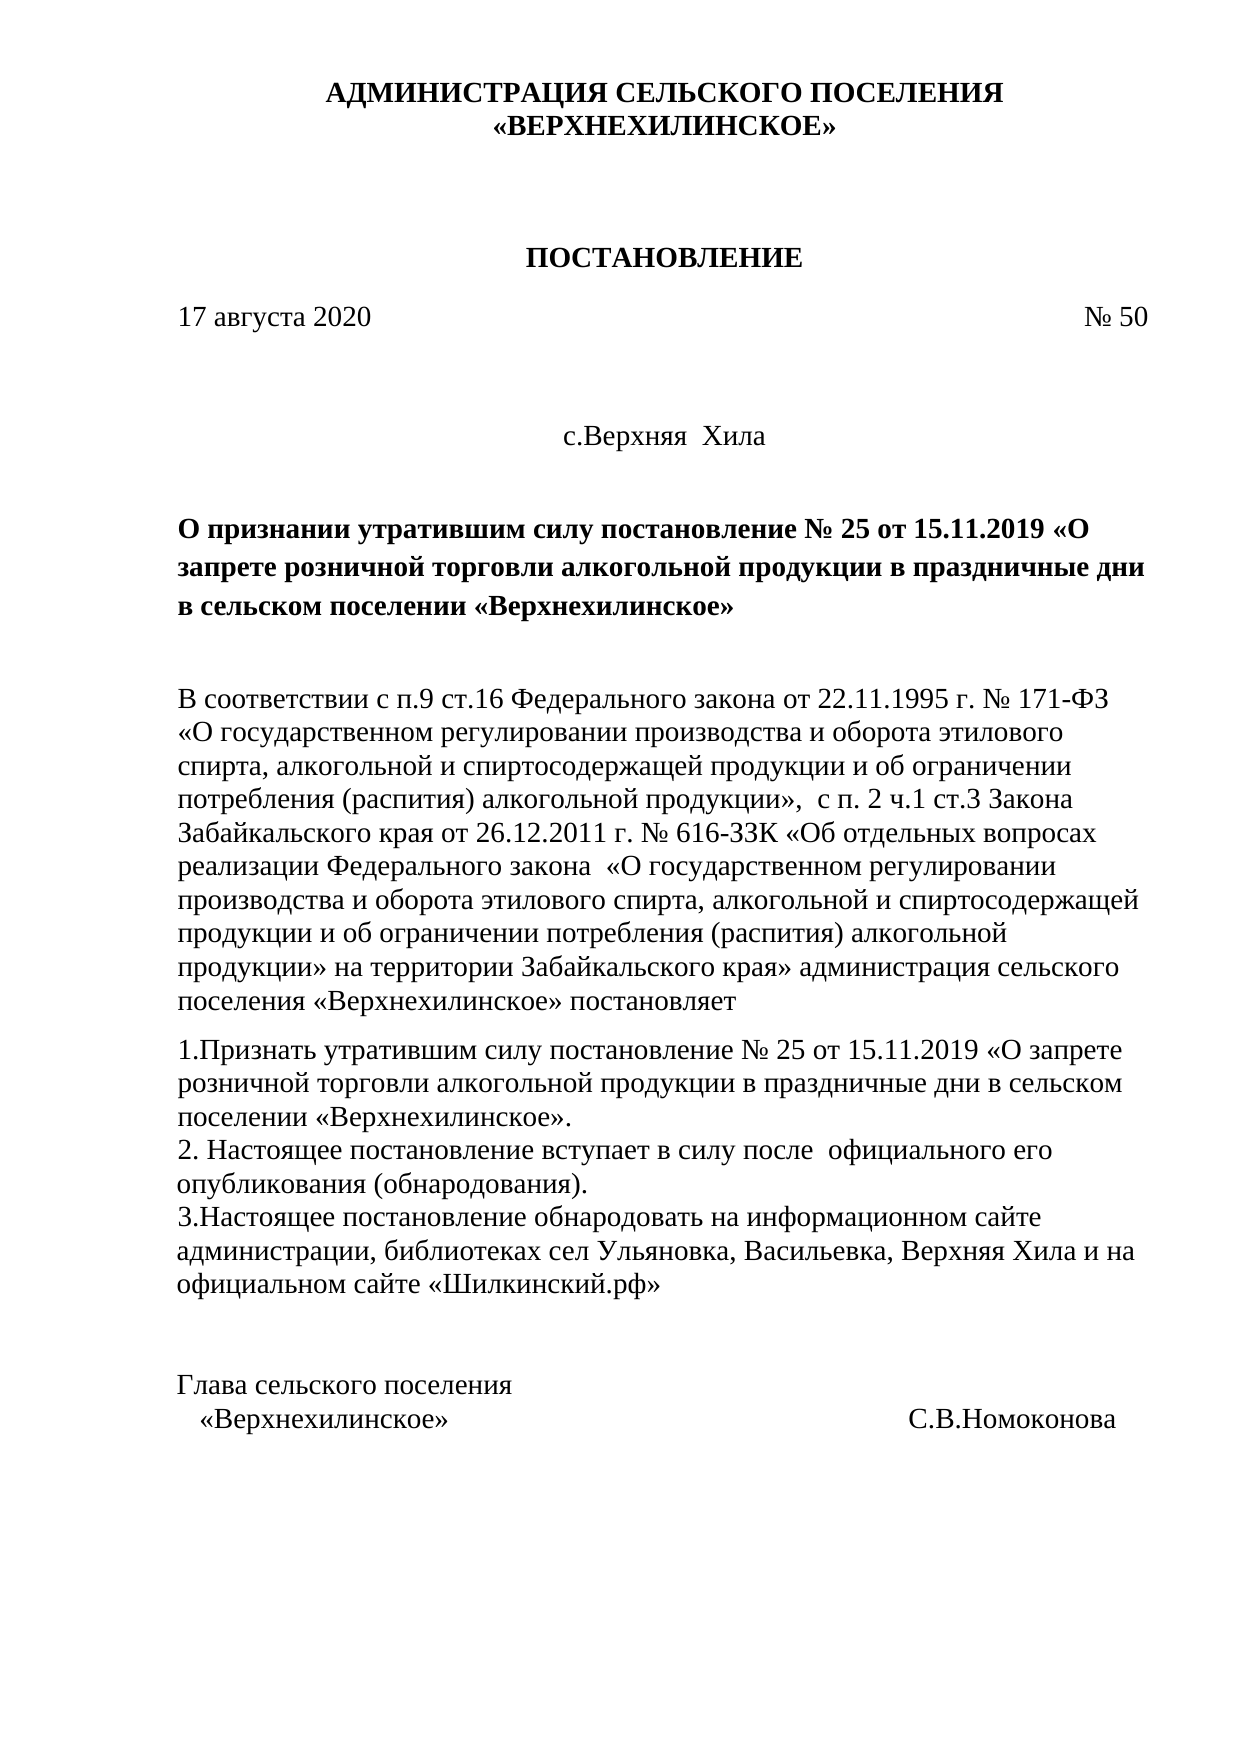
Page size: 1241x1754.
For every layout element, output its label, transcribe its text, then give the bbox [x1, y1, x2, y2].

text 1.Признать утратившим силу постановление № 25 от 15.11.2019 «О запрете розничной торговли алкогольной продукции в праздничные дни в сельском поселении «Верхнехилинское». [177, 1032, 1152, 1132]
text 2. Настоящее постановление вступает в силу после официального его [177, 1132, 1152, 1166]
text 17 августа 2020 № 50 [177, 299, 1152, 333]
text администрации, библиотеках сел Ульяновка, Васильевка, Верхняя Хила и на [118, 1233, 1152, 1267]
text АДМИНИСТРАЦИЯ СЕЛЬСКОГО ПОСЕЛЕНИЯ «ВЕРХНЕХИЛИНСКОЕ» [177, 75, 1152, 142]
text опубликования (обнародования). [118, 1166, 1152, 1199]
text ПОСТАНОВЛЕНИЕ [177, 240, 1152, 273]
text официальном сайте «Шилкинский.рф» [118, 1267, 1152, 1300]
text «Верхнехилинское» С.В.Номоконова [177, 1401, 1152, 1434]
text 3.Настоящее постановление обнародовать на информационном сайте [177, 1199, 1152, 1233]
text В соответствии с п.9 ст.16 Федерального закона от 22.11.1995 г. № 171-ФЗ «О государственном регулировании производства и оборота этилового спирта, алкогольной и спиртосодержащей продукции и об ограничении потребления (распития) алкогольной продукции», с п. 2 ч.1 ст.3 Закона Забайкальского края от 26.12.2011 г. № 616-ЗЗК «Об отдельных вопросах реализации Федерального закона «О государственном регулировании производства и оборота этилового спирта, алкогольной и спиртосодержащей продукции и об ограничении потребления (распития) алкогольной продукции» на территории Забайкальского края» администрация сельского поселения «Верхнехилинское» постановляет [177, 681, 1152, 1016]
text с.Верхняя Хила [177, 418, 1152, 451]
text Глава сельского поселения [118, 1367, 1152, 1401]
text О признании утратившим силу постановление № 25 от 15.11.2019 «О запрете розничной торговли алкогольной продукции в праздничные дни в сельском поселении «Верхнехилинское» [177, 511, 1152, 621]
